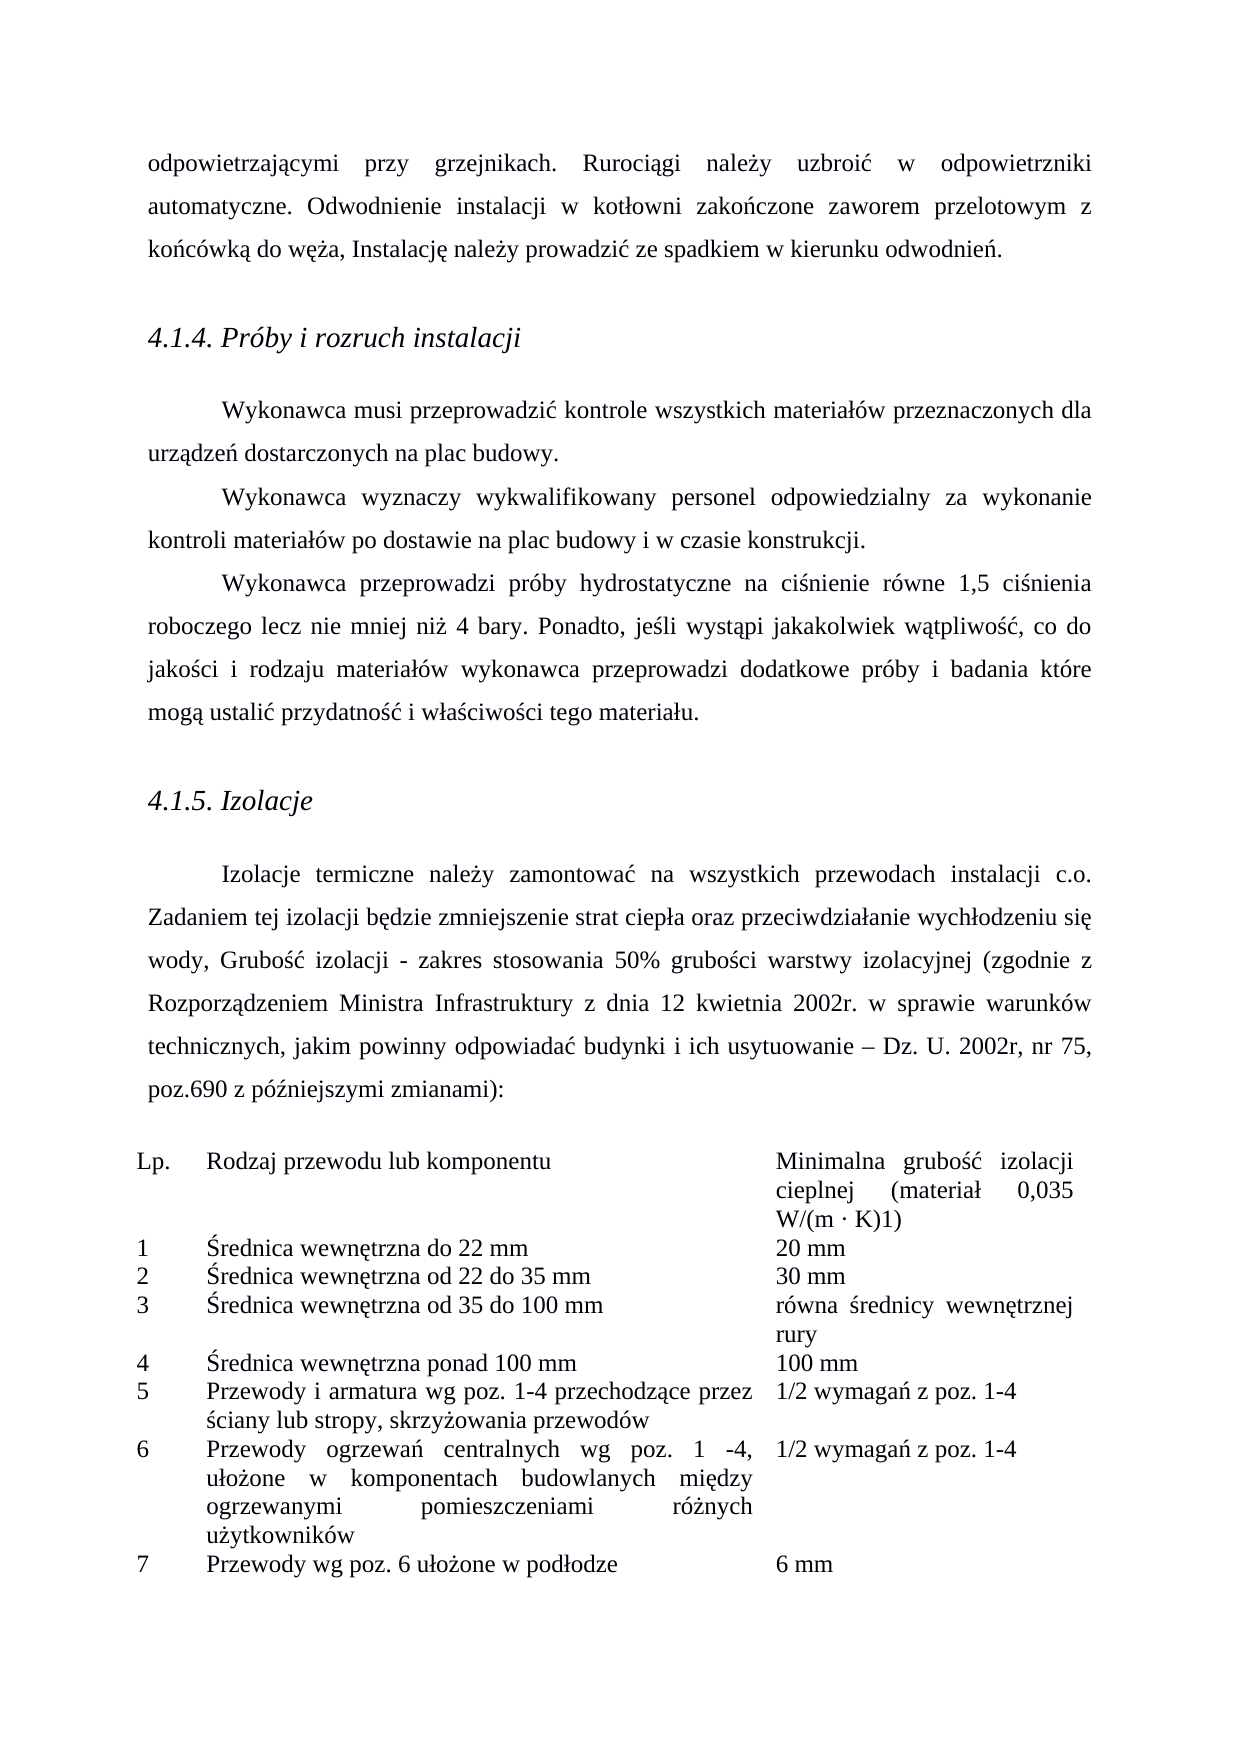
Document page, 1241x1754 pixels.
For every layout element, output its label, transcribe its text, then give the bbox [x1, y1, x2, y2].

table_cell 1/2 wymagań z poz. 1-4 [764, 1376, 1085, 1434]
table_header Rodzaj przewodu lub komponentu [195, 1146, 764, 1233]
table_cell 6 [125, 1434, 195, 1549]
table_header Minimalna grubość izolacji cieplnej (materiał 0,035 W/(m · K)1) [764, 1146, 1085, 1233]
table_cell równa średnicy wewnętrznej rury [764, 1290, 1085, 1348]
text 4.1.5. Izolacje [148, 783, 1093, 817]
table_cell 5 [125, 1376, 195, 1434]
text Wykonawca przeprowadzi próby hydrostatyczne na ciśnienie równe 1,5 ciśnienia roboczego lecz nie mniej niż 4 bary. Ponadto, jeśli wystąpi jakakolwiek wątpliwość, co do jakości i rodzaju materiałów wykonawca przeprowadzi dodatkowe próby i badania które mogą ustalić przydatność i właściwości tego materiału. [148, 568, 1093, 726]
table_cell 30 mm [764, 1261, 1085, 1290]
table_cell Przewody ogrzewań centralnych wg poz. 1 -4, ułożone w komponentach budowlanych między ogrzewanymi pomieszczeniami różnych użytkowników [195, 1434, 764, 1549]
table_cell 1/2 wymagań z poz. 1-4 [764, 1434, 1085, 1549]
text 4.1.4. Próby i rozruch instalacji [148, 320, 1093, 354]
table_cell Średnica wewnętrzna od 35 do 100 mm [195, 1290, 764, 1348]
table_cell 100 mm [764, 1348, 1085, 1376]
table_cell 7 [125, 1549, 195, 1578]
table_cell Średnica wewnętrzna od 22 do 35 mm [195, 1261, 764, 1290]
table_cell 4 [125, 1348, 195, 1376]
table_cell Przewody i armatura wg poz. 1-4 przechodzące przez ściany lub stropy, skrzyżowania przewodów [195, 1376, 764, 1434]
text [148, 148, 1093, 263]
text Wykonawca musi przeprowadzić kontrole wszystkich materiałów przeznaczonych dla urządzeń dostarczonych na plac budowy. [148, 395, 1093, 467]
table_cell Średnica wewnętrzna ponad 100 mm [195, 1348, 764, 1376]
table_cell 6 mm [764, 1549, 1085, 1578]
text Wykonawca wyznaczy wykwalifikowany personel odpowiedzialny za wykonanie kontroli materiałów po dostawie na plac budowy i w czasie konstrukcji. [148, 482, 1093, 553]
table_cell 3 [125, 1290, 195, 1348]
table_cell Przewody wg poz. 6 ułożone w podłodze [195, 1549, 764, 1578]
text Izolacje termiczne należy zamontować na wszystkich przewodach instalacji c.o. Zadaniem tej izolacji będzie zmniejszenie strat ciepła oraz przeciwdziałanie wychłodzeniu się wody, Grubość izolacji - zakres stosowania 50% grubości warstwy izolacyjnej (zgodnie z Rozporządzeniem Ministra Infrastruktury z dnia 12 kwietnia 2002r. w sprawie warunków technicznych, jakim powinny odpowiadać budynki i ich usytuowanie – Dz. U. 2002r, nr 75, poz.690 z późniejszymi zmianami): [148, 859, 1093, 1103]
table_header Lp. [125, 1146, 195, 1233]
table_cell 2 [125, 1261, 195, 1290]
table_cell 1 [125, 1233, 195, 1261]
table_cell 20 mm [764, 1233, 1085, 1261]
table_cell Średnica wewnętrzna do 22 mm [195, 1233, 764, 1261]
